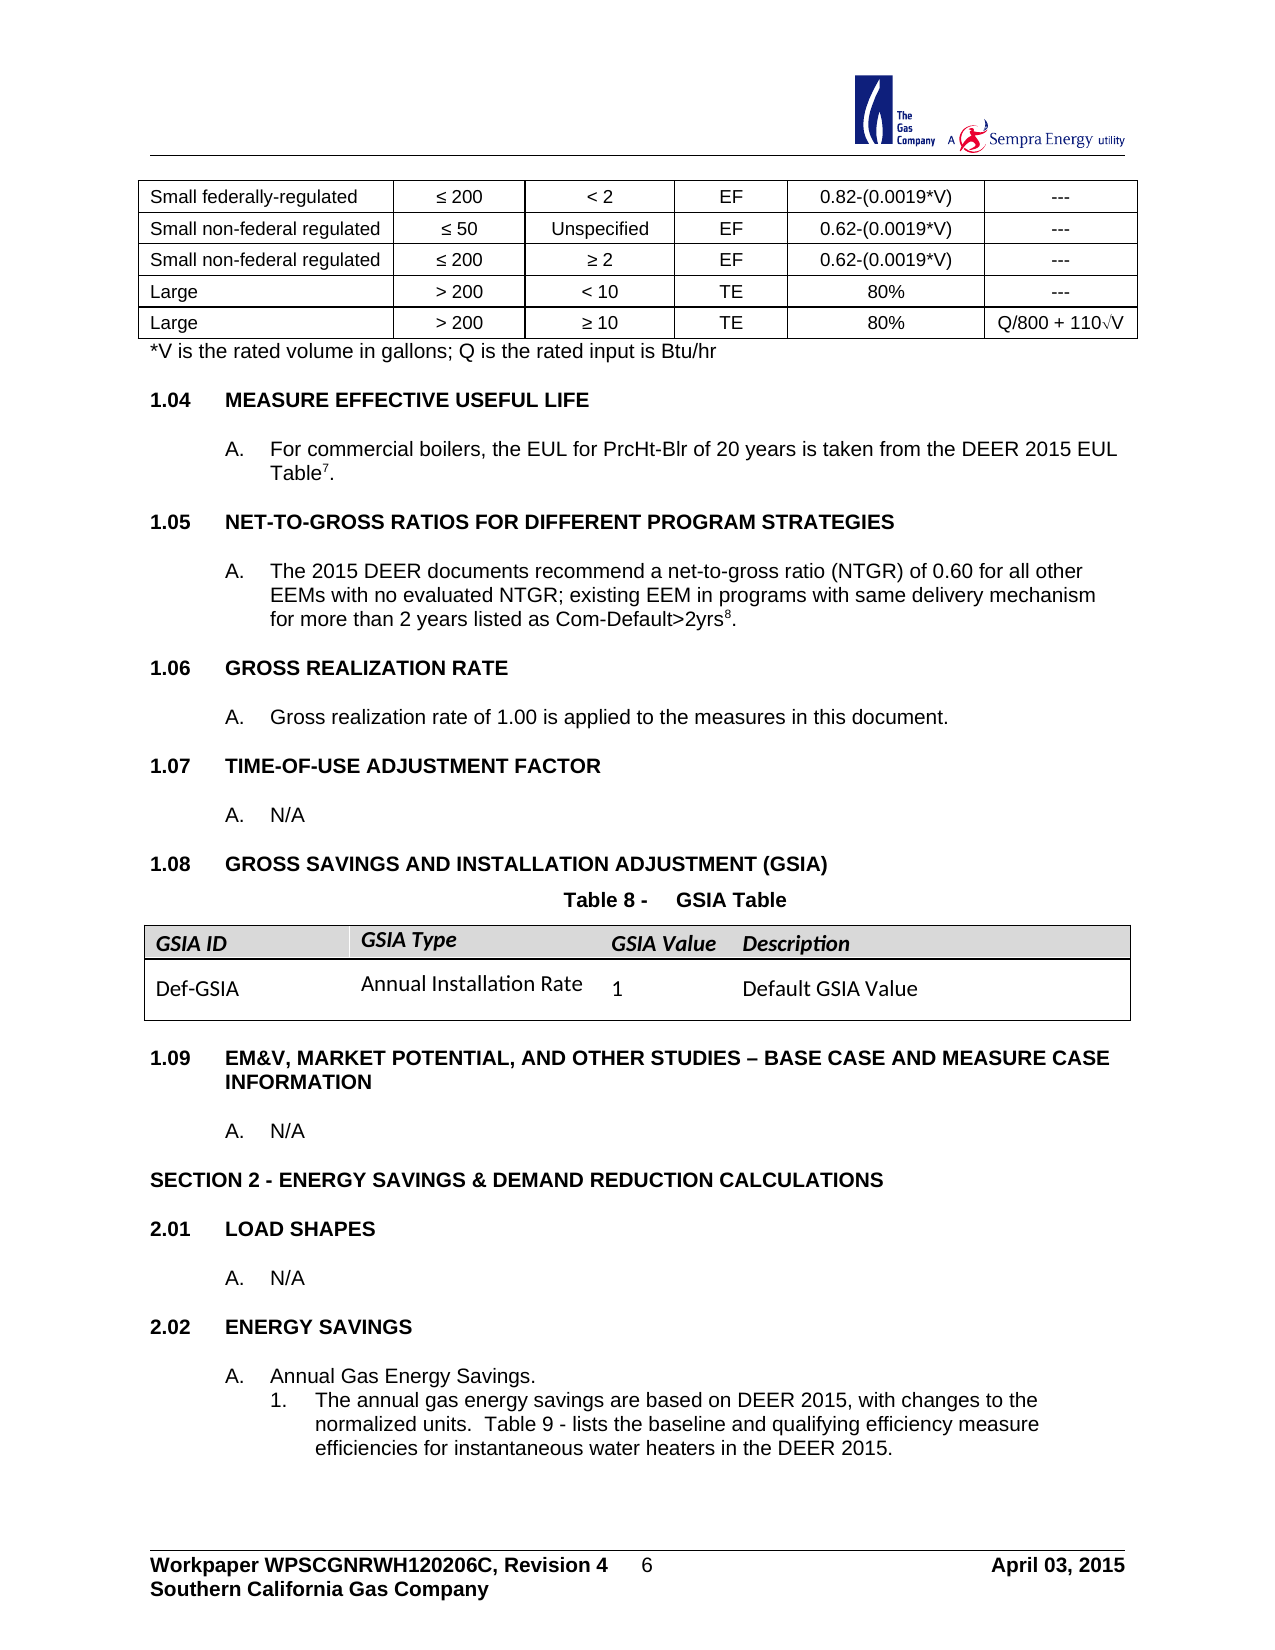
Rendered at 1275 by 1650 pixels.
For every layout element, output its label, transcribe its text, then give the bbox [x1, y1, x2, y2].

text Load Shapes [150, 1217, 1125, 1241]
table_cell < 2 [526, 181, 674, 212]
table_cell TE [675, 276, 787, 306]
text Gross realization rate of 1.00 is applied to the measures in this document. [225, 705, 1125, 729]
text For commercial boilers, the EUL for PrcHt-Blr of 20 years is taken from the DEER 2015 EUL Table. [225, 437, 1125, 485]
text The annual gas energy savings are based on DEER 2015, with changes to the normalized units. Table 9 - lists the baseline and qualifying efficiency measure efficiencies for instantaneous water heaters in the DEER 2015. [270, 1388, 1125, 1459]
text N/A [225, 1266, 1125, 1290]
table_cell ≤ 200 [394, 181, 524, 212]
table_cell Default GSIA Value [731, 960, 1130, 1020]
text Energy Savings [150, 1315, 1125, 1339]
text Measure Effective Useful Life [150, 388, 1125, 412]
table_cell 80% [788, 276, 984, 306]
table_header Description [731, 926, 1130, 957]
table_cell 0.62-(0.0019*V) [788, 244, 984, 275]
table_cell Small non-federal regulated [139, 244, 393, 275]
text Gross Realization Rate [150, 656, 1125, 680]
list GSIA Table [225, 888, 1125, 912]
table_cell --- [985, 276, 1137, 306]
text Time-of-Use Adjustment Factor [150, 754, 1125, 778]
text Annual Gas Energy Savings. [225, 1364, 1125, 1388]
table_cell ≤ 50 [394, 213, 524, 243]
table_cell --- [985, 244, 1137, 275]
text *V is the rated volume in gallons; Q is the rated input is Btu/hr [150, 339, 1125, 363]
text The 2015 DEER documents recommend a net-to-gross ratio (NTGR) of 0.60 for all other EEMs with no evaluated NTGR; existing EEM in programs with same delivery mechanism for more than 2 years listed as Com-Default>2yrs. [225, 559, 1125, 631]
table_header GSIA Value [600, 926, 731, 957]
text N/A [225, 1119, 1125, 1143]
table_cell 80% [788, 308, 984, 338]
table_cell ≥ 2 [526, 244, 674, 275]
table_cell < 10 [526, 276, 674, 306]
table_cell Small federally-regulated [139, 181, 393, 212]
table_cell Unspecified [526, 213, 674, 243]
table_cell 1 [600, 960, 731, 1020]
text Net-to-Gross Ratios for Different Program Strategies [150, 510, 1125, 534]
text EM&V, Market Potential, and Other Studies – Base Case and Measure Case Information [150, 1046, 1125, 1094]
table_cell TE [675, 308, 787, 338]
table_cell Small non-federal regulated [139, 213, 393, 243]
table_cell --- [985, 181, 1137, 212]
table_cell EF [675, 181, 787, 212]
table_cell Large [139, 308, 393, 338]
table_cell EF [675, 213, 787, 243]
table_cell Annual Installation Rate [350, 960, 600, 1020]
table_cell 0.62-(0.0019*V) [788, 213, 984, 243]
table_cell > 200 [394, 308, 524, 338]
table_cell Q/800 + 110V [985, 308, 1137, 338]
table_cell Large [139, 276, 393, 306]
table_cell ≥ 10 [526, 308, 674, 338]
table_cell EF [675, 244, 787, 275]
table_cell Def-GSIA [145, 960, 349, 1020]
table_cell --- [985, 213, 1137, 243]
table_header GSIA Type [350, 926, 600, 957]
table_cell ≤ 200 [394, 244, 524, 275]
table_cell 0.82-(0.0019*V) [788, 181, 984, 212]
text Energy Savings & Demand Reduction Calculations [150, 1168, 1125, 1192]
table_header GSIA ID [145, 926, 349, 957]
text N/A [225, 803, 1125, 827]
text Gross Savings and Installation Adjustment (GSIA) [150, 852, 1125, 876]
table_cell > 200 [394, 276, 524, 306]
